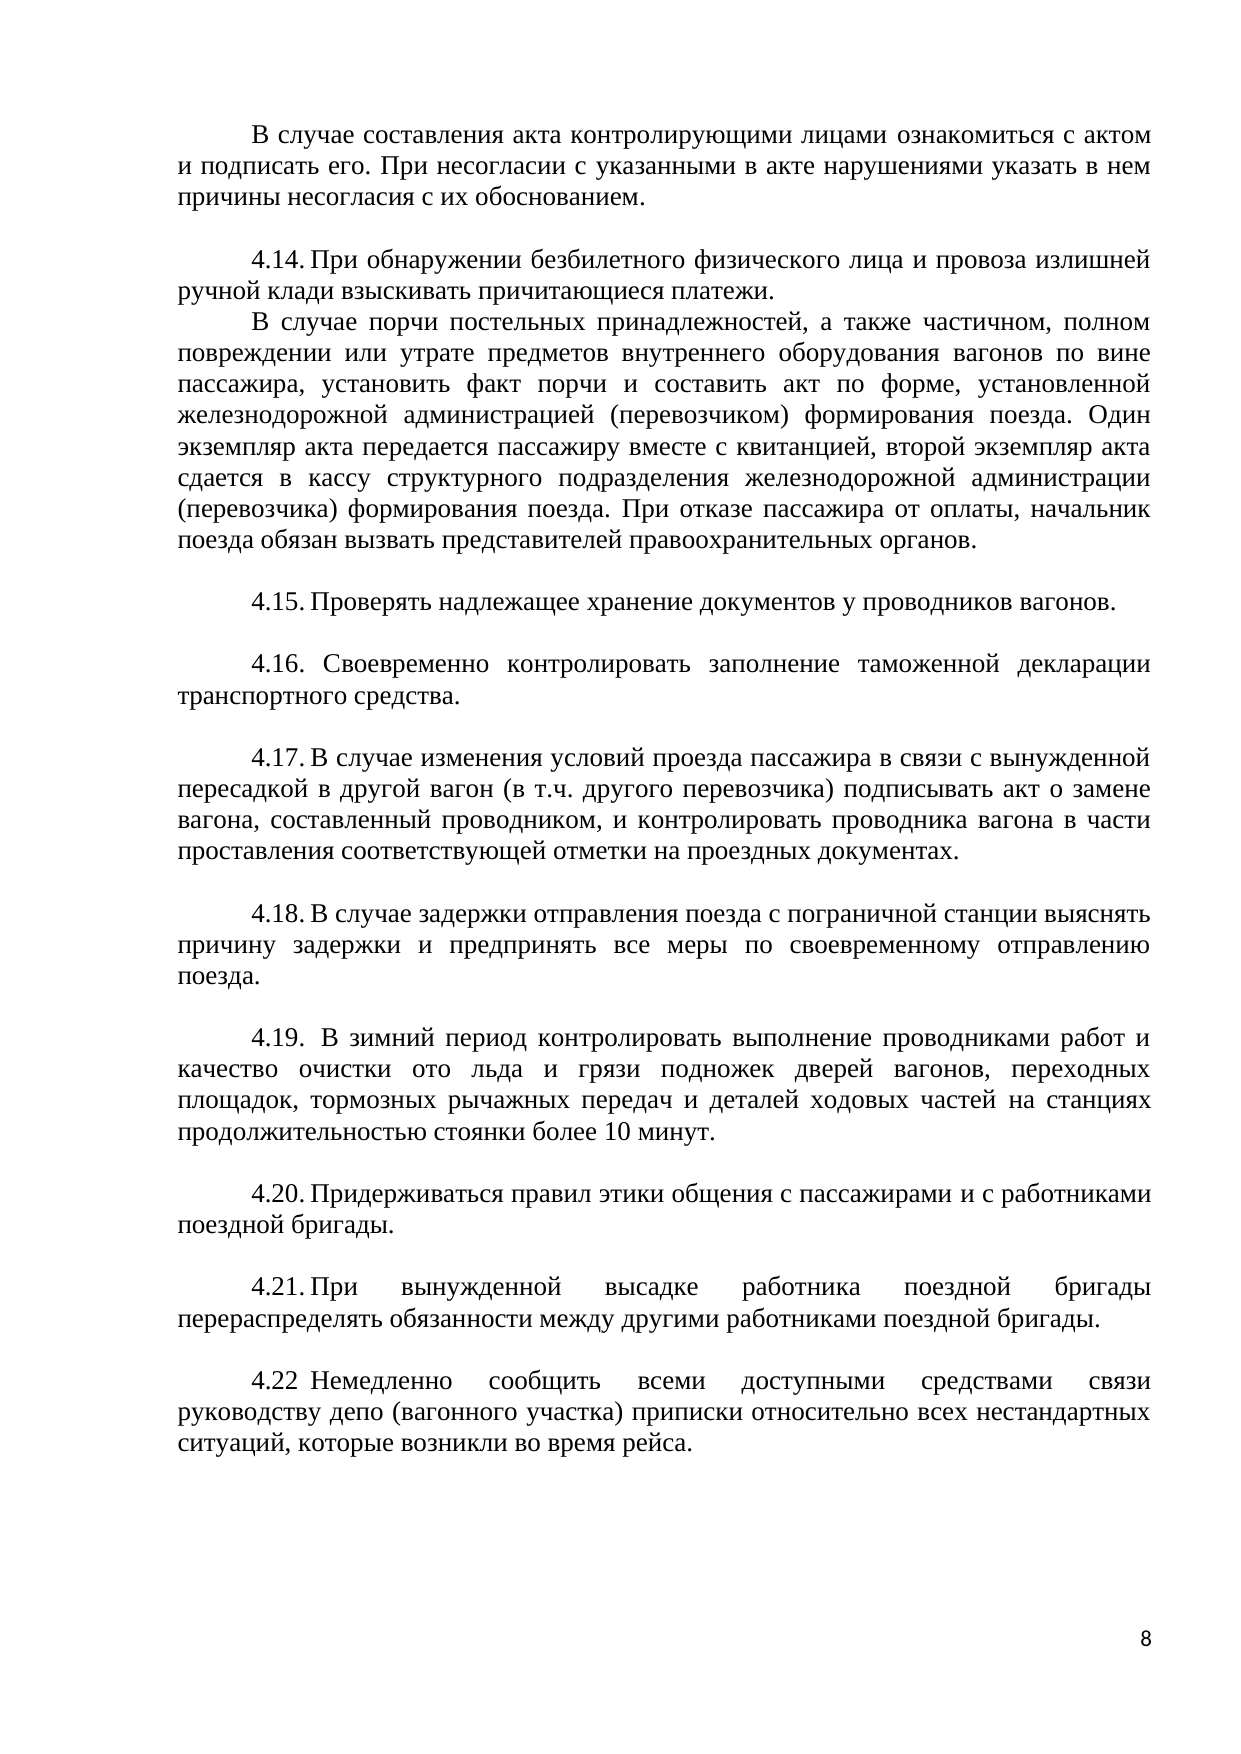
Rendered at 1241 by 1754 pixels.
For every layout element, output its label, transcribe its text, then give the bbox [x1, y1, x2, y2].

text 4.22 Немедленно сообщить всеми доступными средствами связи руководству депо (вагонного участка) приписки относительно всех нестандартных ситуаций, которые возникли во время рейса. [177, 1364, 1152, 1457]
text 4.18. В случае задержки отправления поезда с пограничной станции выяснять причину задержки и предпринять все меры по своевременному отправлению поезда. [177, 897, 1152, 990]
text 4.19. В зимний период контролировать выполнение проводниками работ и качество очистки ото льда и грязи подножек дверей вагонов, переходных площадок, тормозных рычажных передач и деталей ходовых частей на станциях продолжительностью стоянки более 10 минут. [177, 1021, 1152, 1146]
text В случае порчи постельных принадлежностей, а также частичном, полном повреждении или утрате предметов внутреннего оборудования вагонов по вине пассажира, установить факт порчи и составить акт по форме, установленной железнодорожной администрацией (перевозчиком) формирования поезда. Один экземпляр акта передается пассажиру вместе с квитанцией, второй экземпляр акта сдается в кассу структурного подразделения железнодорожной администрации (перевозчика) формирования поезда. При отказе пассажира от оплаты, начальник поезда обязан вызвать представителей правоохранительных органов. [177, 305, 1152, 554]
text 4.21. При вынужденной высадке работника поездной бригады перераспределять обязанности между другими работниками поездной бригады. [177, 1271, 1152, 1333]
text 4.15. Проверять надлежащее хранение документов у проводников вагонов. [177, 585, 1152, 616]
text 4.17. В случае изменения условий проезда пассажира в связи с вынужденной пересадкой в другой вагон (в т.ч. другого перевозчика) подписывать акт о замене вагона, составленный проводником, и контролировать проводника вагона в части проставления соответствующей отметки на проездных документах. [177, 741, 1152, 866]
text 4.16. Своевременно контролировать заполнение таможенной декларации транспортного средства. [177, 648, 1152, 710]
text 4.14. При обнаружении безбилетного физического лица и провоза излишней ручной клади взыскивать причитающиеся платежи. [177, 243, 1152, 305]
text В случае составления акта контролирующими лицами ознакомиться с актом и подписать его. При несогласии с указанными в акте нарушениями указать в нем причины несогласия с их обоснованием. [177, 118, 1152, 212]
text 4.20. Придерживаться правил этики общения с пассажирами и с работниками поездной бригады. [177, 1177, 1152, 1239]
